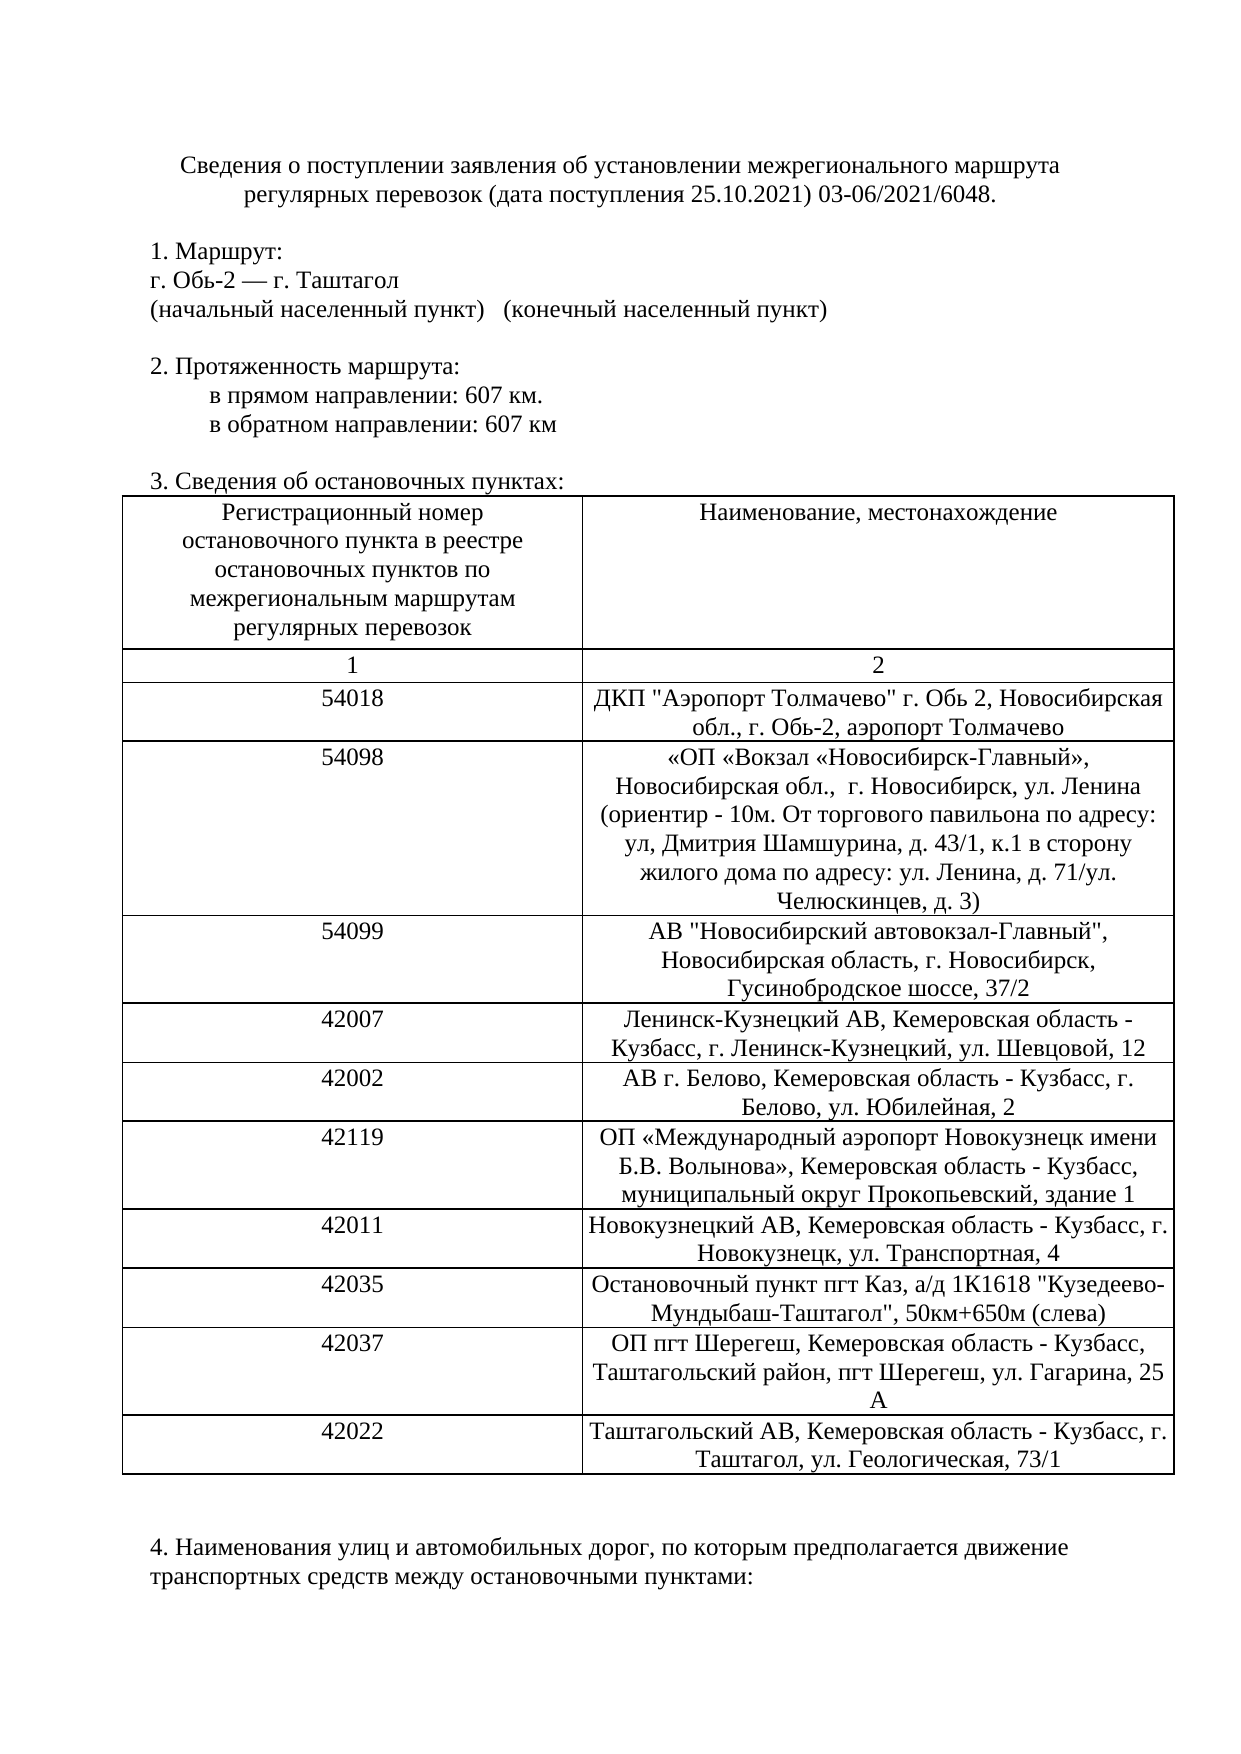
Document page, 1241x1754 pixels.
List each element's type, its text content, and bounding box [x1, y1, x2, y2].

table_cell ОП пгт Шерегеш, Кемеровская область - Кузбасс, Таштагольский район, пгт Шерегеш, ул. Гагарина, 25 А [583, 1328, 1173, 1414]
table_cell 42119 [123, 1122, 582, 1208]
table_cell Таштагольский АВ, Кемеровская область - Кузбасс, г. Таштагол, ул. Геологическая, 73/1 [583, 1416, 1173, 1473]
table_cell 42035 [123, 1269, 582, 1326]
table_cell 1 [123, 650, 582, 681]
table_header Наименование, местонахождение [583, 497, 1173, 648]
table_cell ДКП "Аэропорт Толмачево" г. Обь 2, Новосибирская обл., г. Обь-2, аэропорт Толмачево [583, 683, 1173, 740]
table_cell 54098 [123, 742, 582, 914]
table_cell 2 [583, 650, 1173, 681]
table_cell 42002 [123, 1063, 582, 1120]
table_cell 42037 [123, 1328, 582, 1414]
table_cell ОП «Международный аэропорт Новокузнецк имени Б.В. Волынова», Кемеровская область - Кузбасс, муниципальный округ Прокопьевский, здание 1 [583, 1122, 1173, 1208]
text (начальный населенный пункт) (конечный населенный пункт) [150, 294, 1090, 322]
table_cell 42011 [123, 1210, 582, 1267]
text в обратном направлении: 607 км [150, 409, 1090, 437]
table_cell 54099 [123, 916, 582, 1002]
text 4. Наименования улиц и автомобильных дорог, по которым предполагается движение транспортных средств между остановочными пунктами: [150, 1532, 1090, 1590]
table_cell 54018 [123, 683, 582, 740]
table_header Регистрационный номер остановочного пункта в реестре остановочных пунктов по межрегиональным маршрутам регулярных перевозок [123, 497, 582, 648]
table_cell Ленинск-Кузнецкий АВ, Кемеровская область - Кузбасс, г. Ленинск-Кузнецкий, ул. Шевцовой, 12 [583, 1004, 1173, 1061]
text 1. Маршрут: [150, 236, 1090, 265]
table_cell Остановочный пункт пгт Каз, а/д 1К1618 "Кузедеево-Мундыбаш-Таштагол", 50км+650м (слева) [583, 1269, 1173, 1326]
table_cell 42007 [123, 1004, 582, 1061]
text 2. Протяженность маршрута: [150, 351, 1090, 380]
table_cell АВ "Новосибирский автовокзал-Главный", Новосибирская область, г. Новосибирск, Гусинобродское шоссе, 37/2 [583, 916, 1173, 1002]
table_cell АВ г. Белово, Кемеровская область - Кузбасс, г. Белово, ул. Юбилейная, 2 [583, 1063, 1173, 1120]
text 3. Сведения об остановочных пунктах: [150, 466, 1090, 495]
text в прямом направлении: 607 км. [150, 380, 1090, 409]
table_cell 42022 [123, 1416, 582, 1473]
text г. Обь-2 — г. Таштагол [150, 265, 1090, 294]
table_cell Новокузнецкий АВ, Кемеровская область - Кузбасс, г. Новокузнецк, ул. Транспортная, 4 [583, 1210, 1173, 1267]
text Сведения о поступлении заявления об установлении межрегионального маршрута регулярных перевозок (дата поступления 25.10.2021) 03-06/2021/6048. [150, 150, 1090, 207]
table_cell «ОП «Вокзал «Новосибирск-Главный», Новосибирская обл., г. Новосибирск, ул. Ленина (ориентир - 10м. От торгового павильона по адресу: ул, Дмитрия Шамшурина, д. 43/1, к.1 в сторону жилого дома по адресу: ул. Ленина, д. 71/ул. Челюскинцев, д. 3) [583, 742, 1173, 914]
